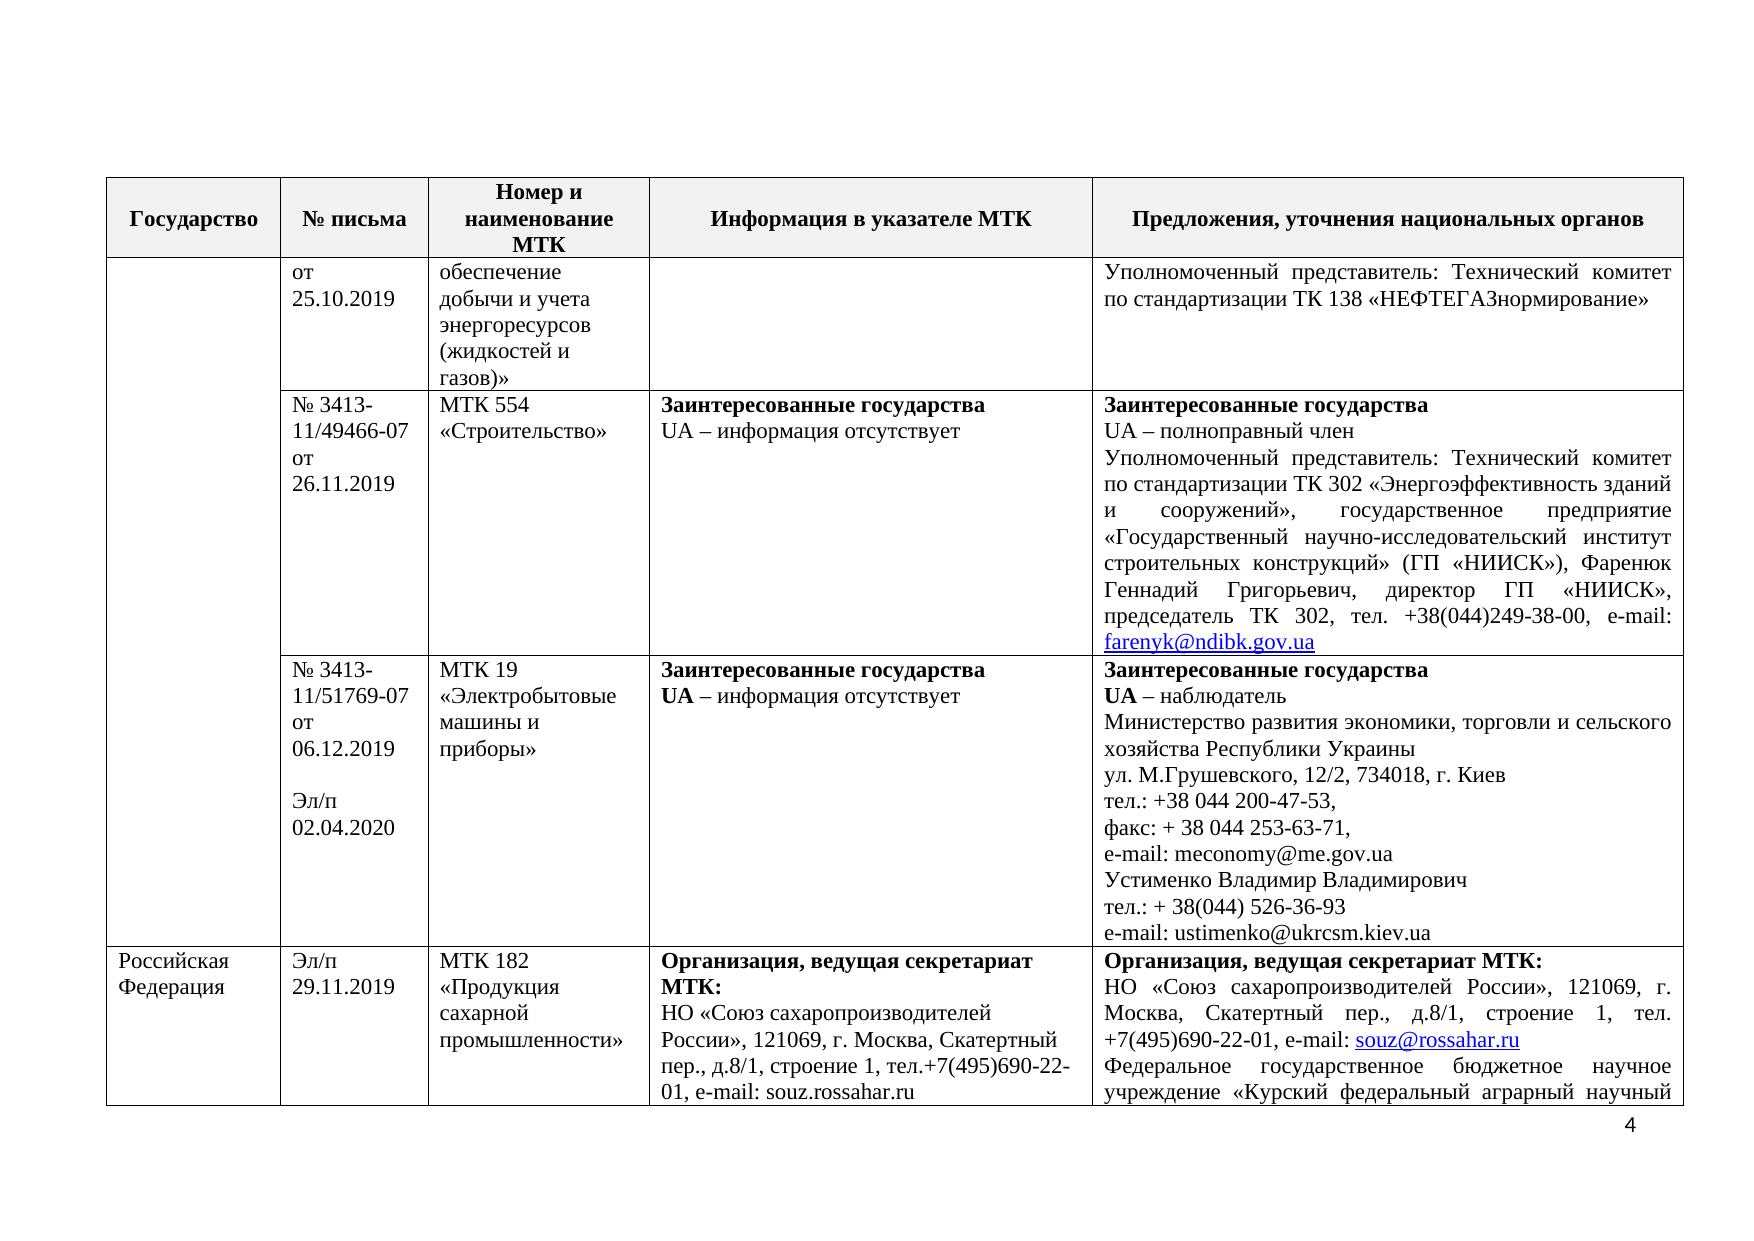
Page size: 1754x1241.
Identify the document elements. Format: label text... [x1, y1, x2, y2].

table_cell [1093, 258, 1683, 390]
table_cell № 3413-11/49466-07 от 26.11.2019 [281, 391, 428, 655]
table_header Предложения, уточнения национальных органов [1093, 178, 1683, 257]
table_cell Заинтересованные государства UA – наблюдатель Министерство развития экономики, торговли и сельского хозяйства Республики Украины ул. М.Грушевского, 12/2, 734018, г. Киев тел.: +38 044 200-47-53, факс: + 38 044 253-63-71, е-mail: meconomy@me.gov.ua Устименко Владимир Владимирович тел.: + 38(044) 526-36-93 е-mail: ustimenko@ukrcsm.kiev.ua [1093, 656, 1683, 946]
table_cell Эл/п 29.11.2019 № 04-1/942 от 05.12.19 [281, 947, 428, 1105]
table_cell Заинтересованные государства UA – информация отсутствует [650, 656, 1092, 946]
table_header № письма [281, 178, 428, 257]
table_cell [1093, 947, 1683, 1105]
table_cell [107, 947, 280, 1105]
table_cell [650, 947, 1092, 1105]
table_header Государство [107, 178, 280, 257]
table_header Информация в указателе МТК [650, 178, 1092, 257]
table_cell Заинтересованные государства UA – информация отсутствует [650, 391, 1092, 655]
table_cell № 3413-11/51769-07 от 06.12.2019 Эл/п 02.04.2020 [281, 656, 428, 946]
table_cell МТК 554 «Строительство» [429, 391, 649, 655]
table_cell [650, 258, 1092, 390]
table_header Номер и наименование МТК [429, 178, 649, 257]
table_cell МТК 19 «Электробытовые машины и приборы» [429, 656, 649, 946]
table_cell Заинтересованные государства UA – полноправный член Уполномоченный представитель: Технический комитет по стандартизации ТК 302 «Энергоэффективность зданий и сооружений», государственное предприятие «Государственный научно-исследовательский институт строительных конструкций» (ГП «НИИСК»), Фаренюк Геннадий Григорьевич, директор ГП «НИИСК», председатель ТК 302, тел. +38(044)249-38-00, e-mail: farenyk@ndibk.gov.ua [1093, 391, 1683, 655]
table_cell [429, 947, 649, 1105]
table_cell № 3413-11/44100-07 от 25.10.2019 [281, 258, 428, 390]
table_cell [429, 258, 649, 390]
